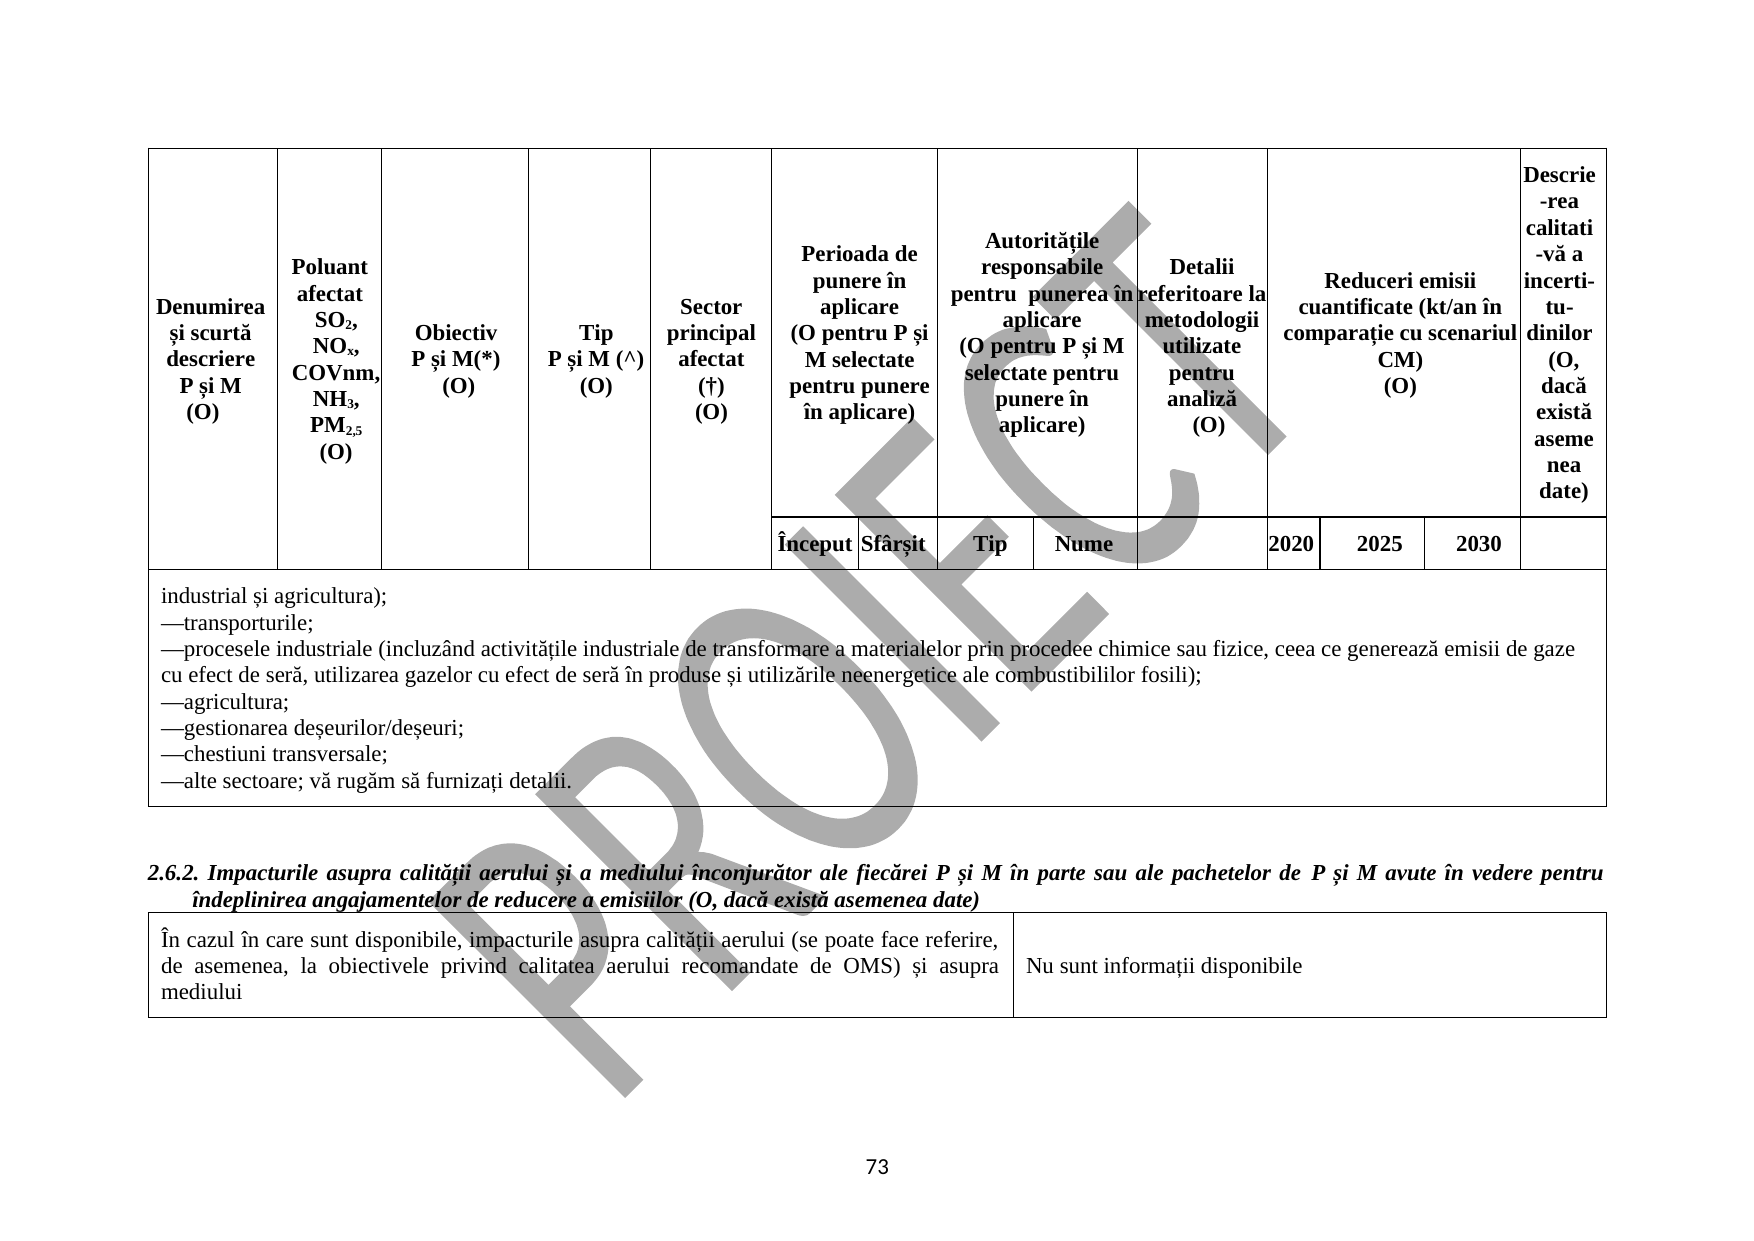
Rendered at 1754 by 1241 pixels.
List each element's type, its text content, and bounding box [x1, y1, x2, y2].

table_header Nu sunt informații disponibile [1014, 913, 1606, 1017]
table_header Tip P și M (^) (O) [529, 149, 650, 569]
table_header Obiectiv P și M(*) (O) [382, 149, 528, 569]
table_header Sector principal afectat (†) (O) [651, 149, 771, 569]
table_header Autoritățile responsabile pentru punerea în aplicare (O pentru P și M selectate pentru punere în aplicare) [938, 149, 1137, 516]
table_cell [1138, 518, 1267, 569]
table_header Reduceri emisii cuantificate (kt/an în comparație cu scenariul CM) (O) [1268, 149, 1520, 516]
table_cell Sfârșit [859, 518, 937, 569]
table_cell Răspunsurile la câmpul marcat cu (†) se completează utilizându-se următoarele opțiuni de răspuns predefinite, care se selectează după caz (pot fi selectate mai multe sectoare și pot fi adăugate și specificate sectoare suplimentare la rubrica „altele”) (O) —aprovizionarea cu energie (incluzând extracția, transportul, distribuția și stocarea combustibililor, precum și producerea de energie și de electricitate); —consumul de energie (incluzând consumul de combustibili și de electricitate de către utilizatorii finali, cum ar fi gospodăriile, sectorul serviciilor, industrial și agricultura); —transporturile; —procesele industriale (incluzând activitățile industriale de transformare a materialelor prin procedee chimice sau fizice, ceea ce generează emisii de gaze cu efect de seră, utilizarea gazelor cu efect de seră în produse și utilizările neenergetice ale combustibililor fosili); —agricultura; —gestionarea deșeurilor/deșeuri; —chestiuni transversale; —alte sectoare; vă rugăm să furnizați detalii. [149, 570, 1606, 806]
table_cell Tip [938, 518, 1033, 569]
table_header Poluant afectat SO2, NOx, COVnm, NH3, PM2,5 (O) [278, 149, 381, 569]
table_header În cazul în care sunt disponibile, impacturile asupra calității aerului (se poate face referire, de asemenea, la obiectivele privind calitatea aerului recomandate de OMS) și asupra mediului [149, 913, 1013, 1017]
text 2.6.2. Impacturile asupra calității aerului și a mediului înconjurător ale fiecărei P și M în parte sau ale pachetelor de P și M avute în vedere pentru îndeplinirea angajamentelor de reducere a emisiilor (O, dacă există asemenea date) [148, 859, 1606, 912]
table_cell 2025 [1321, 518, 1424, 569]
table_header Denumirea și scurtă descriere P și M (O) [149, 149, 277, 569]
table_header Perioada de punere în aplicare (O pentru P și M selectate pentru punere în aplicare) [772, 149, 937, 516]
table_header Descrie-rea calitati-vă a incerti-tu-dinilor (O, dacă există asemenea date) [1521, 149, 1606, 516]
table_header Detalii referitoare la metodologii utilizate pentru analiză (O) [1138, 149, 1267, 516]
table_cell 2020 [1268, 518, 1319, 569]
table_cell Nume [1034, 518, 1137, 569]
table_cell 2030 [1425, 518, 1520, 569]
table_cell [1521, 518, 1606, 569]
table_cell Început [772, 518, 858, 569]
